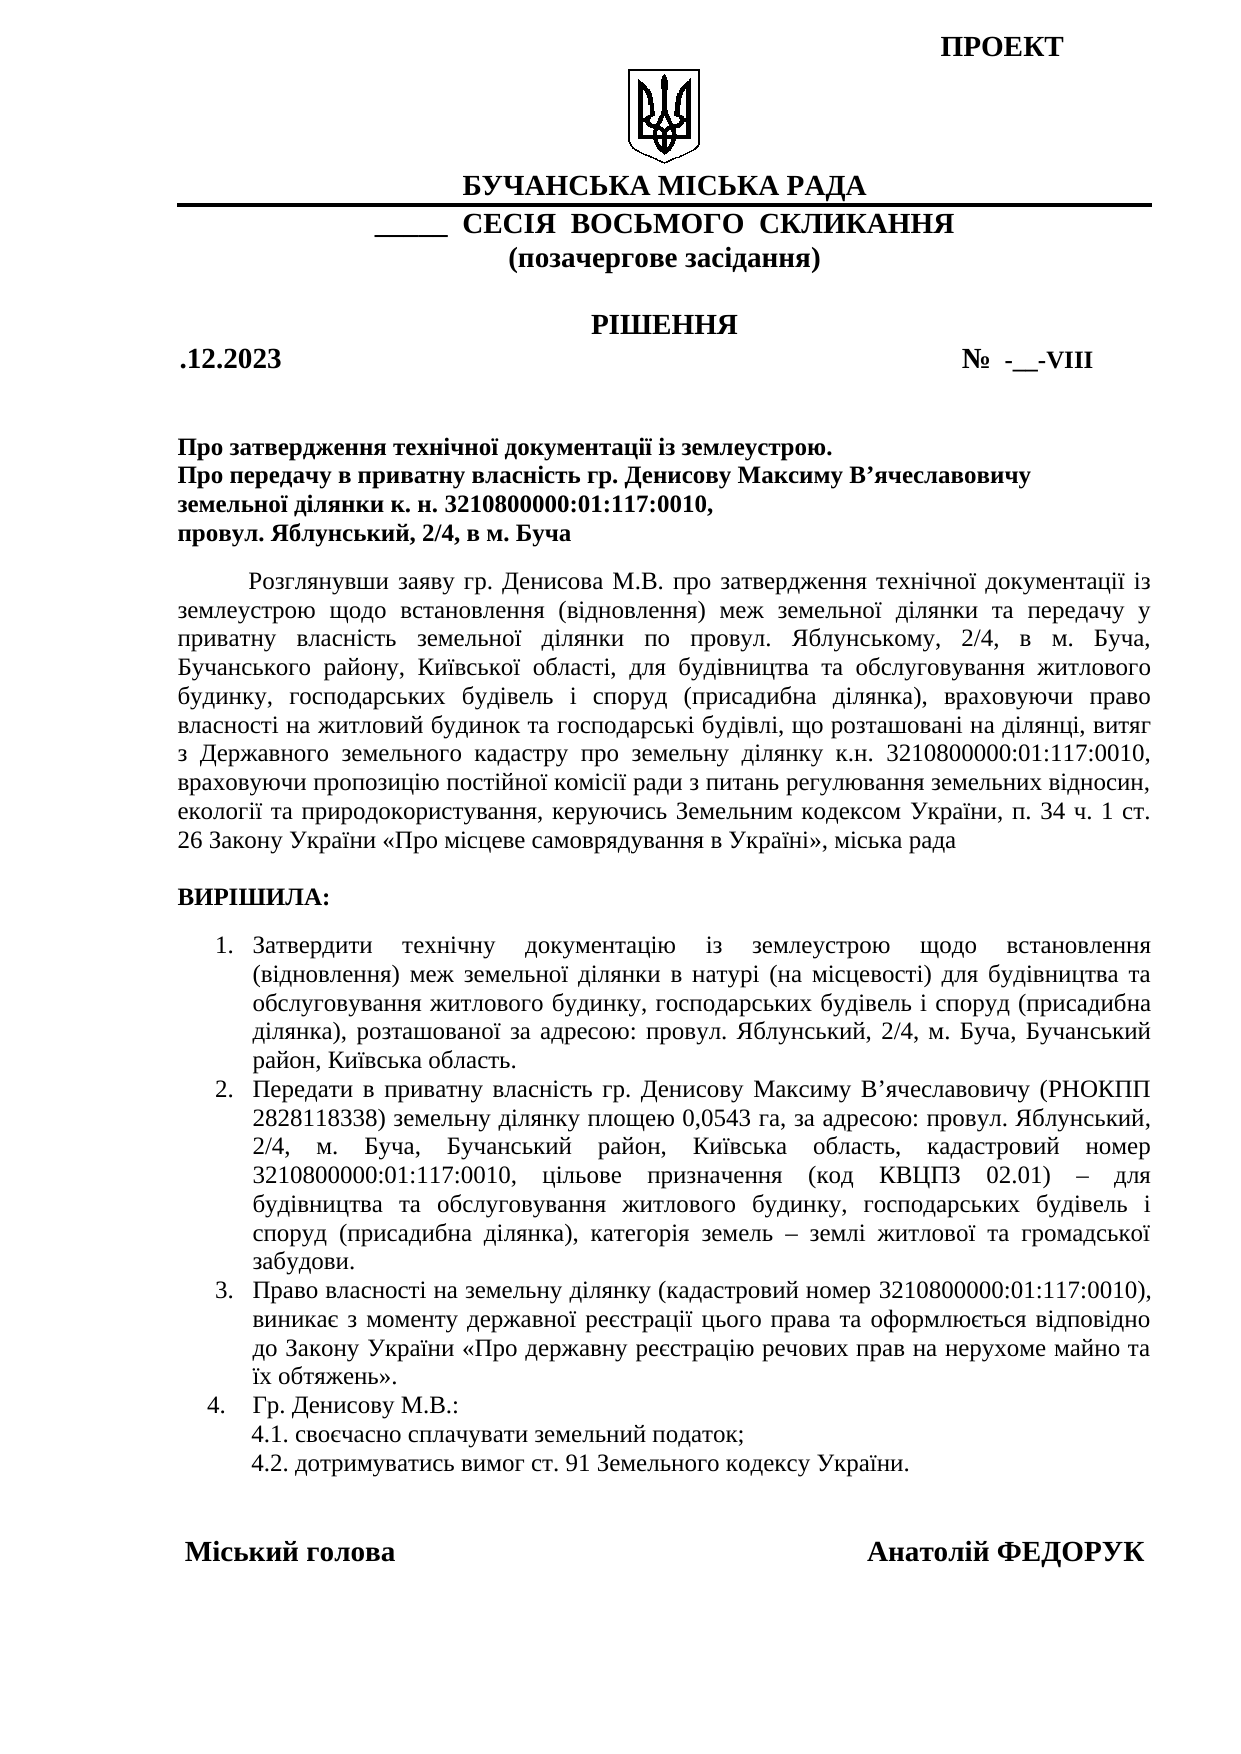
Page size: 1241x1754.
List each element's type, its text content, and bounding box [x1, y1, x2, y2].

text Про передачу в приватну власність гр. Денисову Максиму В’ячеславовичу [177, 461, 1152, 489]
text земельної ділянки к. н. 3210800000:01:117:0010, [177, 489, 1152, 518]
text 4.2. дотримуватись вимог ст. 91 Земельного кодексу України. [177, 1448, 1152, 1476]
list Затвердити технічну документацію із землеустрою щодо встановлення (відновлення) меж земельної ділянки в натурі (на місцевості) для будівництва та обслуговування житлового будинку, господарських будівель і споруд (присадибна ділянка), розташованої за адресою: провул. Яблунський, 2/4, м. Буча, Бучанський район, Київська область. [215, 930, 1152, 1074]
list Право власності на земельну ділянку (кадастровий номер 3210800000:01:117:0010), виникає з моменту державної реєстрації цього права та оформлюється відповідно до Закону України «Про державну реєстрацію речових прав на нерухоме майно та їх обтяжень». [215, 1275, 1152, 1390]
text 4.1. своєчасно сплачувати земельний податок; [177, 1419, 1152, 1448]
list Передати в приватну власність гр. Денисову Максиму В’ячеславовичу (РНОКПП 2828118338) земельну ділянку площею 0,0543 га, за адресою: провул. Яблунський, 2/4, м. Буча, Бучанський район, Київська область, кадастровий номер 3210800000:01:117:0010, цільове призначення (код КВЦПЗ 02.01) – для будівництва та обслуговування житлового будинку, господарських будівель і споруд (присадибна ділянка), категорія земель – землі житлової та громадської забудови. [215, 1074, 1152, 1275]
text _____ СЕСІЯ ВОСЬМОГО СКЛИКАННЯ [177, 207, 1152, 240]
text .12.2023 № -__-VIІІ [150, 341, 1152, 374]
text Про затвердження технічної документації із землеустрою. [177, 432, 1152, 461]
text ВИРІШИЛА: [177, 882, 1152, 911]
text БУЧАНСЬКА МІСЬКА РАДА [177, 168, 1152, 203]
text (позачергове засідання) [177, 240, 1152, 274]
text ПРОЕКТ [177, 29, 1152, 63]
text 4. Гр. Денисову М.В.: [177, 1390, 1152, 1419]
text РІШЕННЯ [177, 307, 1152, 341]
text провул. Яблунський, 2/4, в м. Буча [177, 518, 1152, 547]
text Міський голова Анатолій ФЕДОРУК [177, 1534, 1152, 1567]
text Розглянувши заяву гр. Денисова М.В. про затвердження технічної документації із землеустрою щодо встановлення (відновлення) меж земельної ділянки та передачу у приватну власність земельної ділянки по провул. Яблунському, 2/4, в м. Буча, Бучанського району, Київської області, для будівництва та обслуговування житлового будинку, господарських будівель і споруд (присадибна ділянка), враховуючи право власності на житловий будинок та господарські будівлі, що розташовані на ділянці, витяг з Державного земельного кадастру про земельну ділянку к.н. 3210800000:01:117:0010, враховуючи пропозицію постійної комісії ради з питань регулювання земельних відносин, екології та природокористування, керуючись Земельним кодексом України, п. 34 ч. 1 ст. 26 Закону України «Про місцеве самоврядування в Україні», міська рада [177, 566, 1152, 853]
